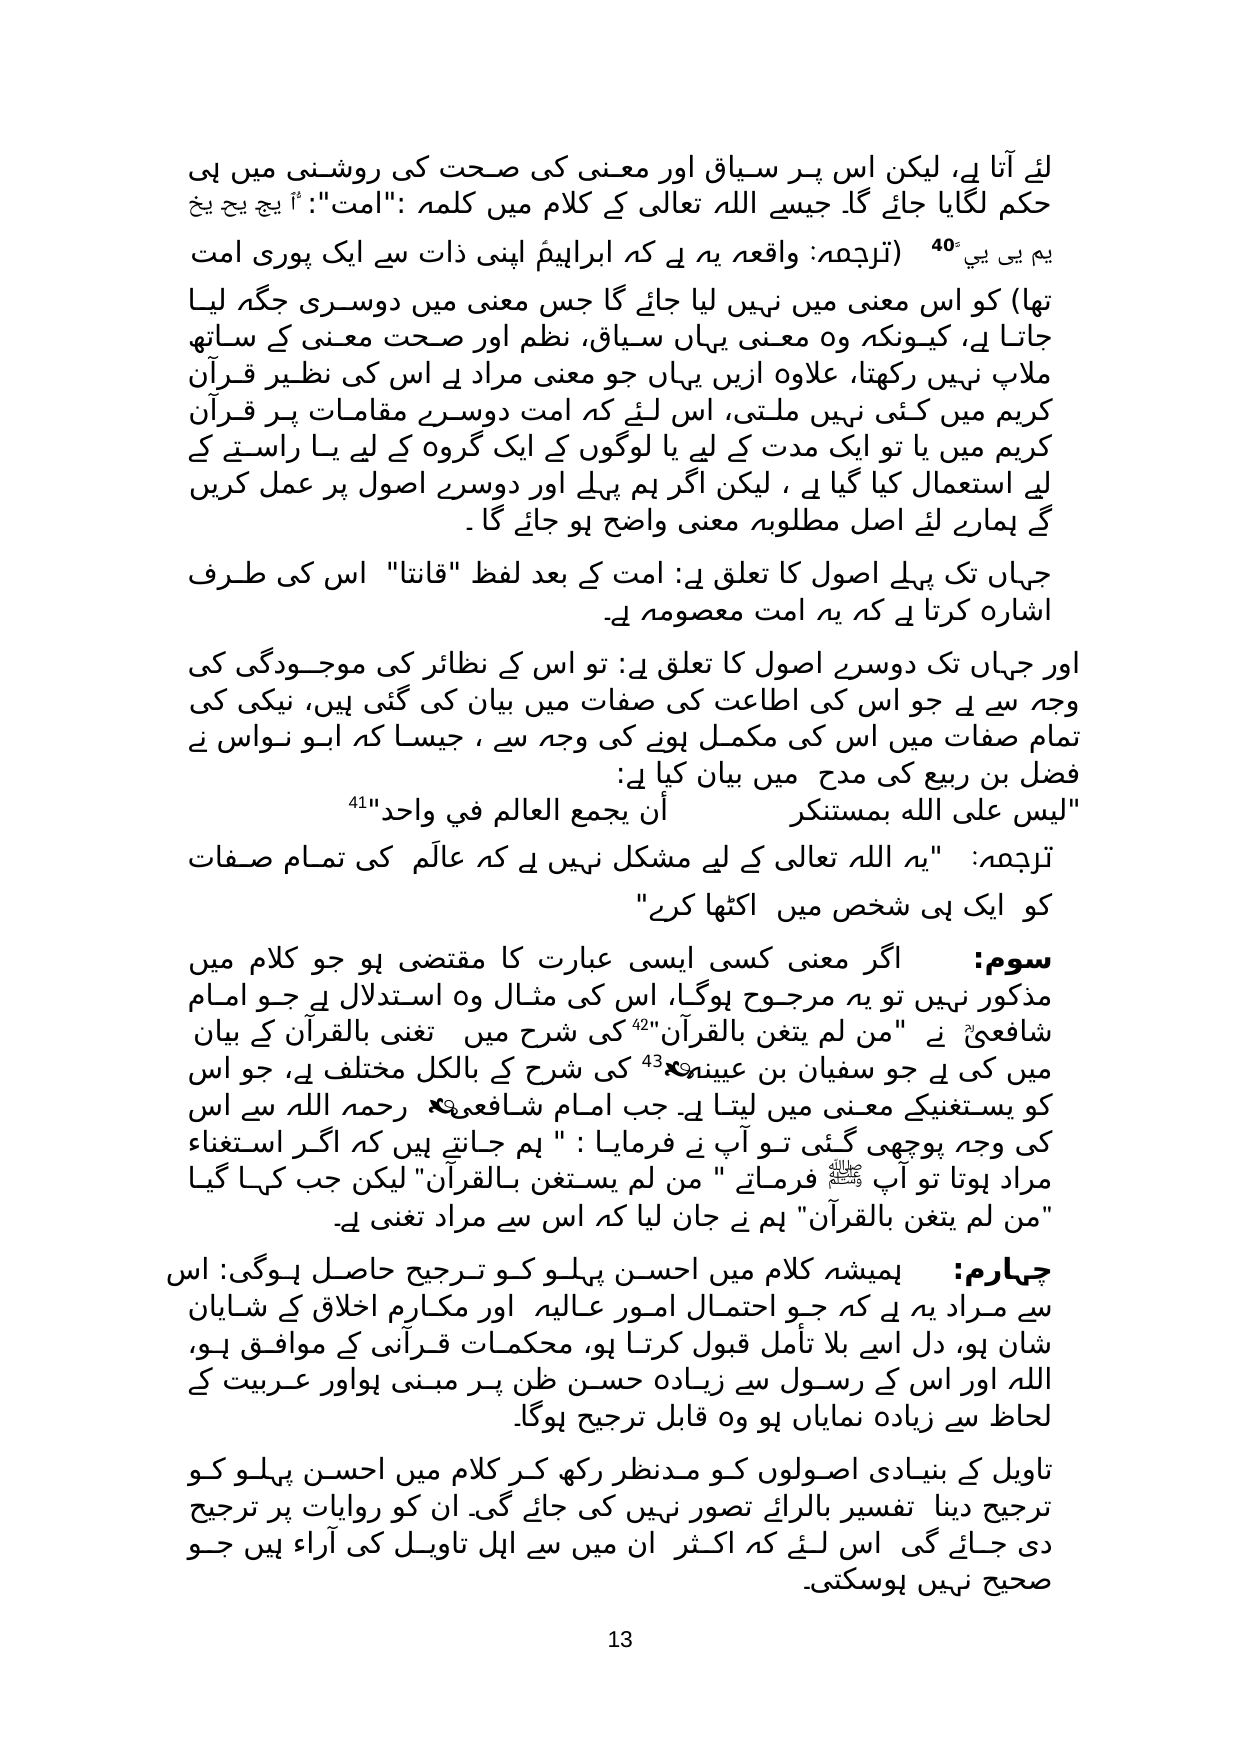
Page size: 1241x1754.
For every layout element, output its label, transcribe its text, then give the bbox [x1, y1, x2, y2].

text ترجمہ: "یہ اللہ تعالی کے لیے مشکل نہیں ہے کہ عالَم کی تمام صفات كو ایک ہی شخص میں اکٹھا کرے" [187, 830, 1053, 922]
text "ليس على الله بمستنكر أن يجمع العالم في واحد" [187, 793, 1081, 827]
text تاویل کے بنیادی اصولوں کو مدنظر رکھ کر کلام میں احسن پہلو کو ترجیح دینا تفسیر بالرائے تصور نہیں کی جائے گی۔ ان کو روایات پر ترجیح دی جائے گی اس لئے کہ اکثر ان میں سے اہل تاویل کی آراء ہیں جو صحیح نہیں ہوسکتی۔ [187, 1453, 1053, 1597]
text اور جہاں تک دوسرے اصول کا تعلق ہے: تو اس کے نظائر کی موجودگی کی وجہ سے ہے جو اس کی اطاعت کی صفات میں بیان کی گئی ہیں، نیکی کی تمام صفات میں اس کی مکمل ہونے کی وجہ سے ، جیسا کہ ابو نواس نے فضل بن ربیع کی مدح میں بیان کیا ہے: [187, 646, 1081, 790]
text چہارم: ہمیشہ کلام میں احسن پہلو کو ترجیح حاصل ہوگی: اس سے مراد یہ ہے کہ جو احتمال امور عالیہ اور مکارم اخلاق کے شایان شان ہو، دل اسے بلا تأمل قبول کرتا ہو، محکمات قرآنی کے موافق ہو، اللہ اور اس کے رسول سے زیادہ حسن ظن پر مبنی ہواور عربیت کے لحاظ سے زیادہ نمایاں ہو وہ قابل ترجیح ہوگا۔ [187, 1253, 1053, 1433]
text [187, 150, 1053, 537]
text سوم: اگر معنی کسی ایسی عبارت کا مقتضی ہو جو کلام میں مذکور نہیں تو یہ مرجوح ہوگا، اس کی مثال وہ استدلال ہے جو امام شافعیؒ نے "من لم یتغن بالقرآن" کی شرح میں تغنی بالقرآن کے بیان میں کی ہے جو سفیان بن عیینہ کی شرح کے بالکل مختلف ہے، جو اس کو یستغنیکے معنی میں لیتا ہے۔ جب امام شافعی رحمہ اللہ سے اس کی وجہ پوچھی گئی تو آپ نے فرمایا : " ہم جانتے ہیں کہ اگر استغناء مراد ہوتا تو آپ ﷺ فرماتے " من لم یستغن بالقرآن" لیکن جب کہا گیا "من لم یتغن بالقرآن" ہم نے جان لیا کہ اس سے مراد تغنی ہے۔ [187, 941, 1053, 1233]
text جہاں تک پہلے اصول کا تعلق ہے: امت کے بعد لفظ "قانتا" اس کی طرف اشارہ کرتا ہے کہ یہ امت معصومہ ہے۔ [187, 556, 1053, 627]
